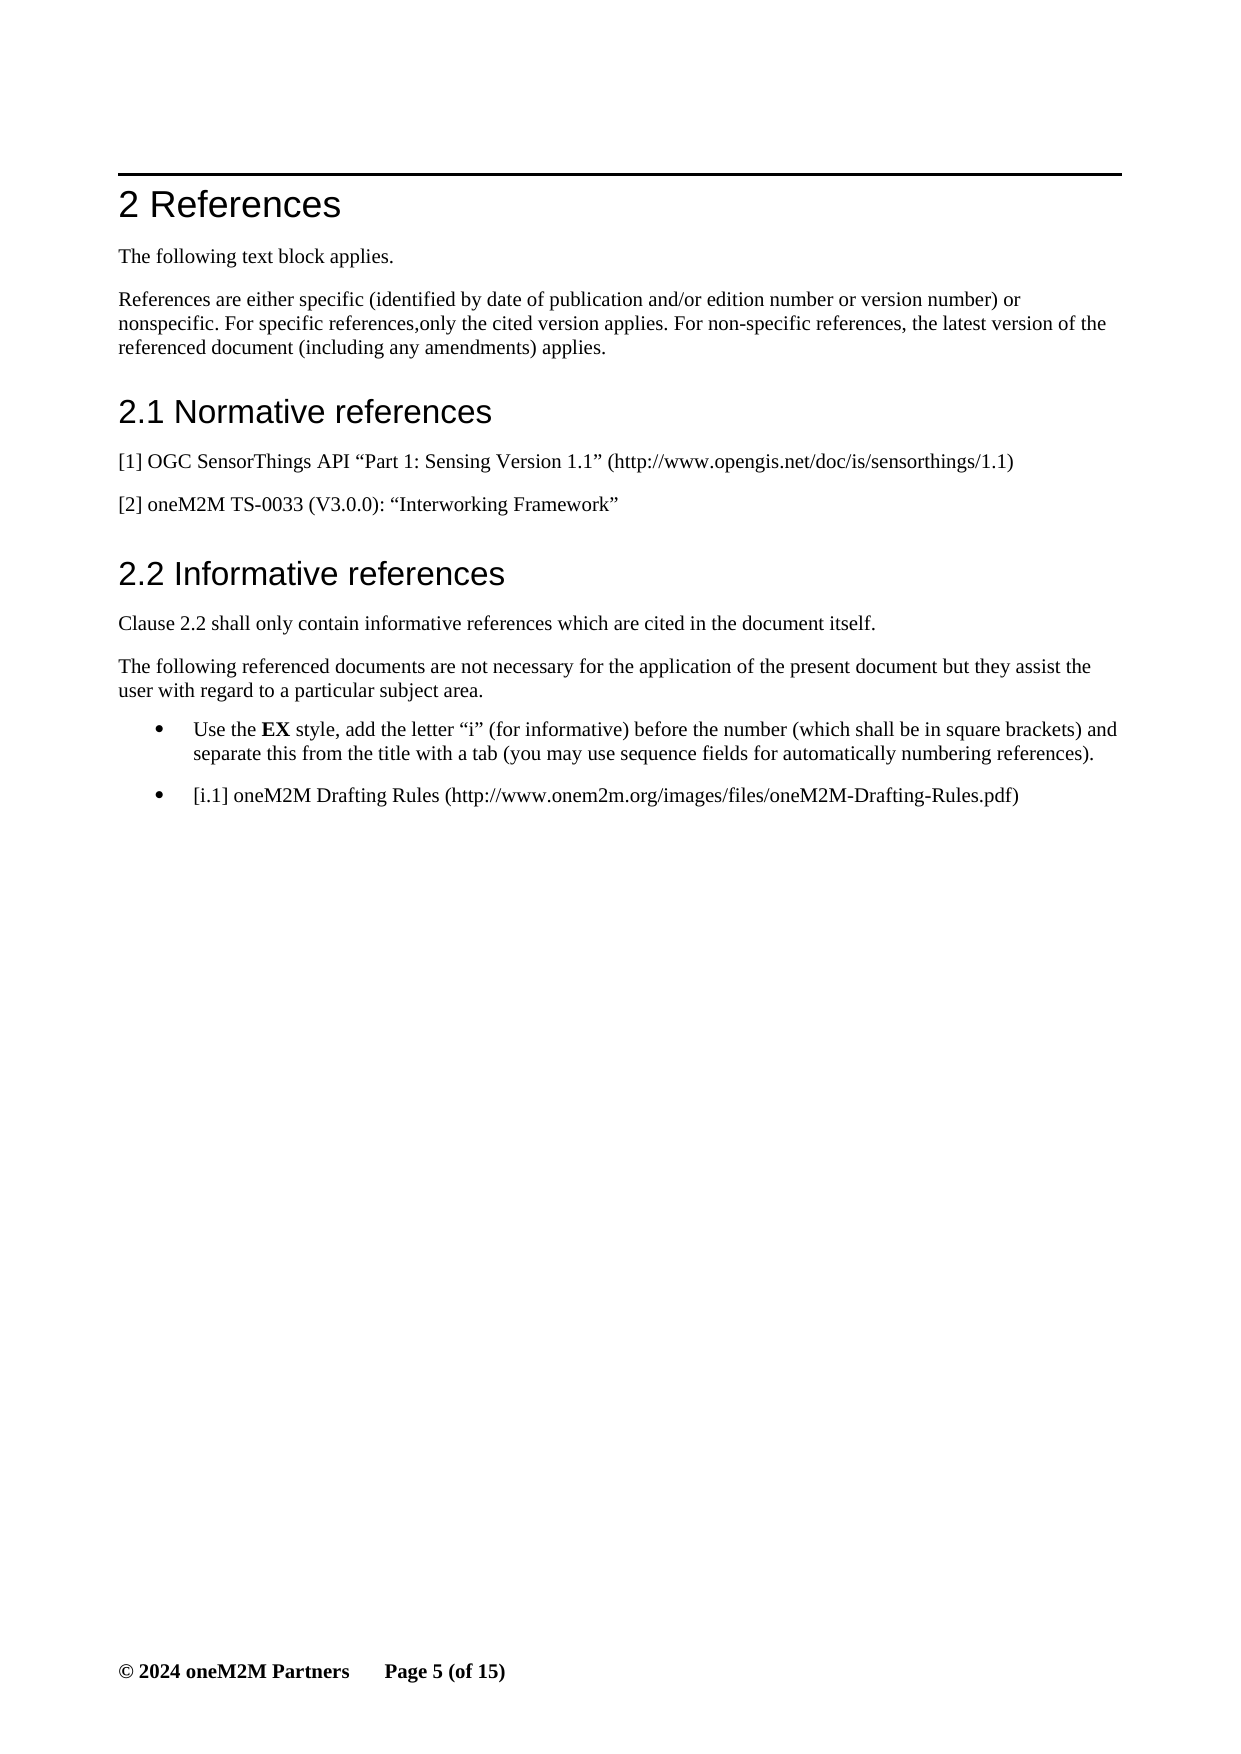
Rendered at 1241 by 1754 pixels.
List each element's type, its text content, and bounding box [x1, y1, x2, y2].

subtitle 2.2 Informative references [118, 554, 1122, 592]
list Use the EX style, add the letter “i” (for informative) before the number (which shall be in square brackets) and separate this from the title with a tab (you may use sequence fields for automatically numbering references). [156, 717, 1122, 765]
text The following referenced documents are not necessary for the application of the present document but they assist the user with regard to a particular subject area. [118, 654, 1122, 702]
subtitle 2.1 Normative references [118, 392, 1122, 431]
text References are either specific (identified by date of publication and/or edition number or version number) or nonspecific. For specific references,only the cited version applies. For non-specific references, the latest version of the referenced document (including any amendments) applies. [118, 287, 1122, 359]
list [i.1] oneM2M Drafting Rules (http://www.onem2m.org/images/files/oneM2M-Drafting-Rules.pdf) [156, 783, 1122, 807]
subtitle 2 References [118, 176, 1122, 225]
